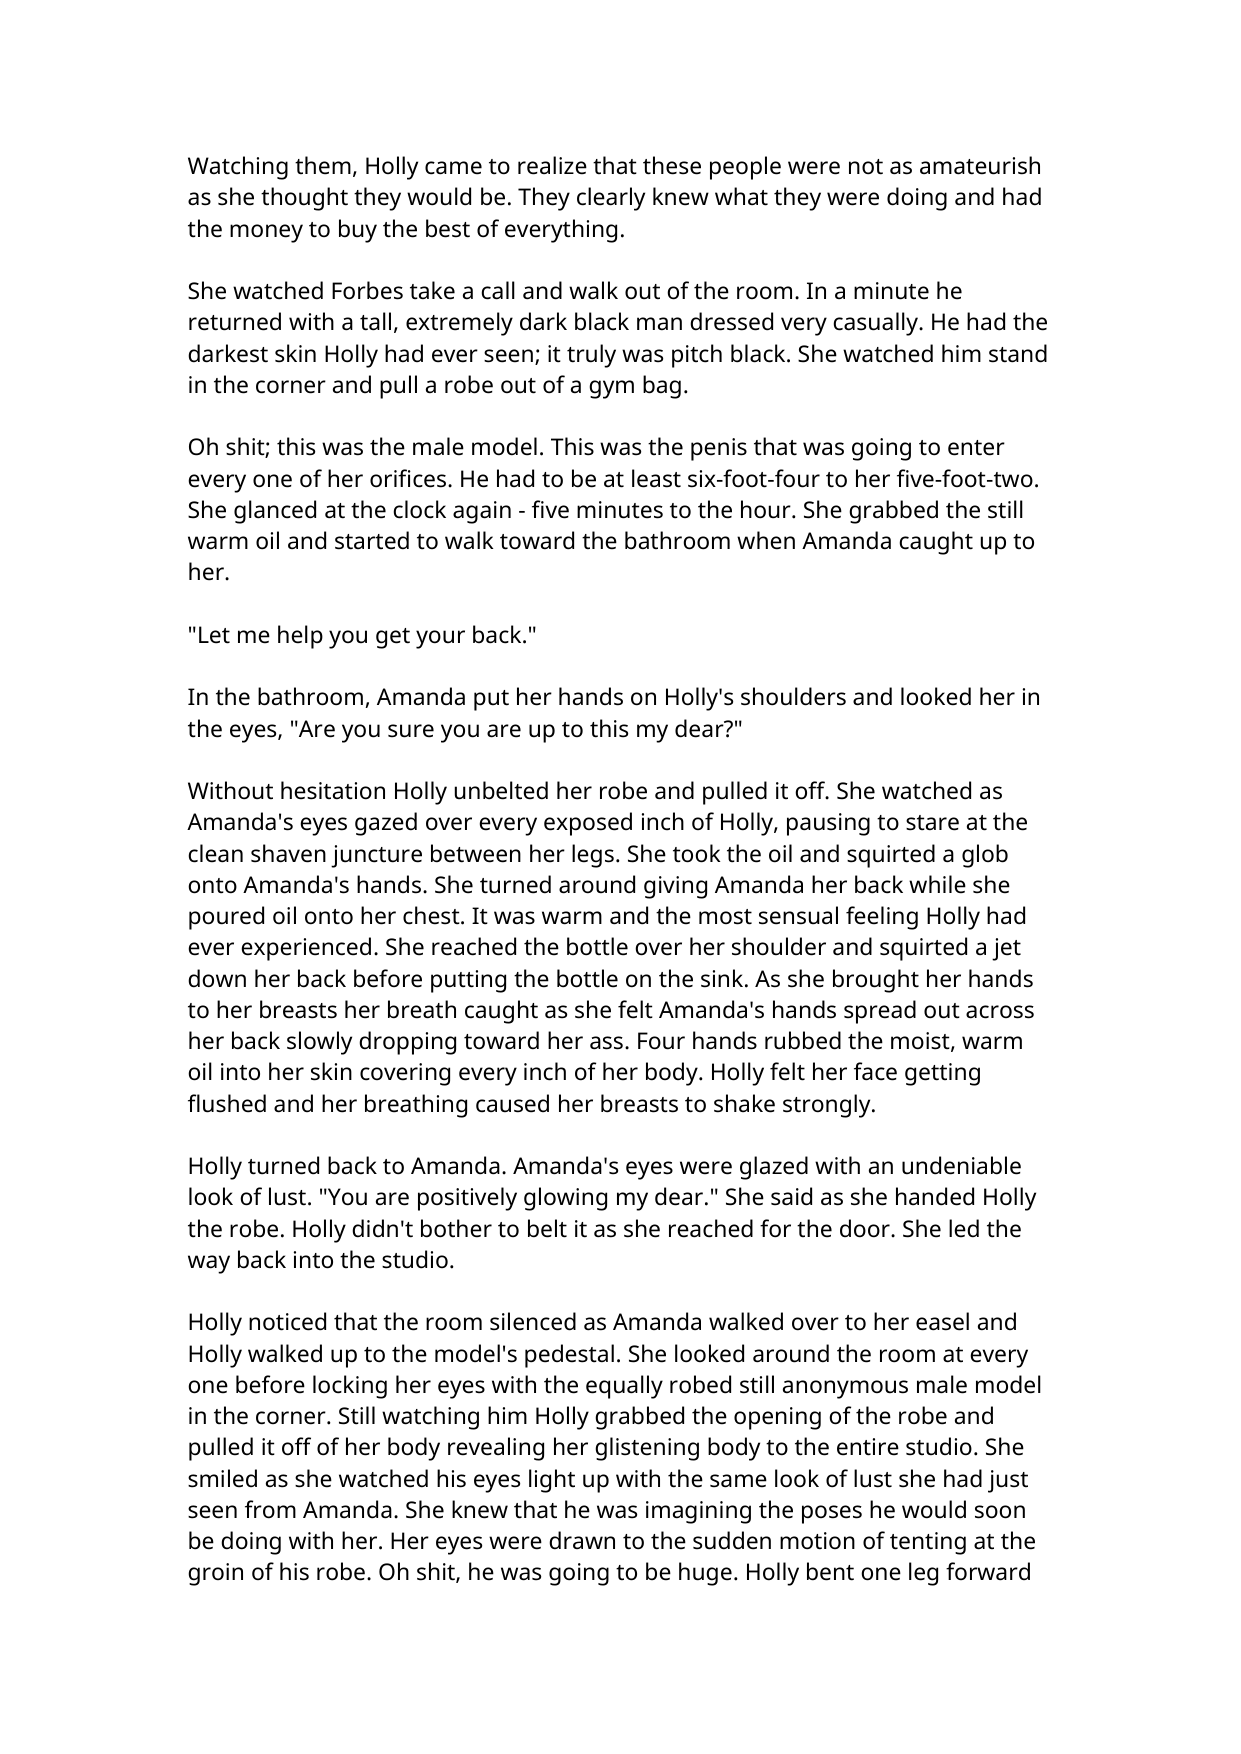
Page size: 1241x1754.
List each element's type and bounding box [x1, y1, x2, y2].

text [187, 150, 1053, 1587]
